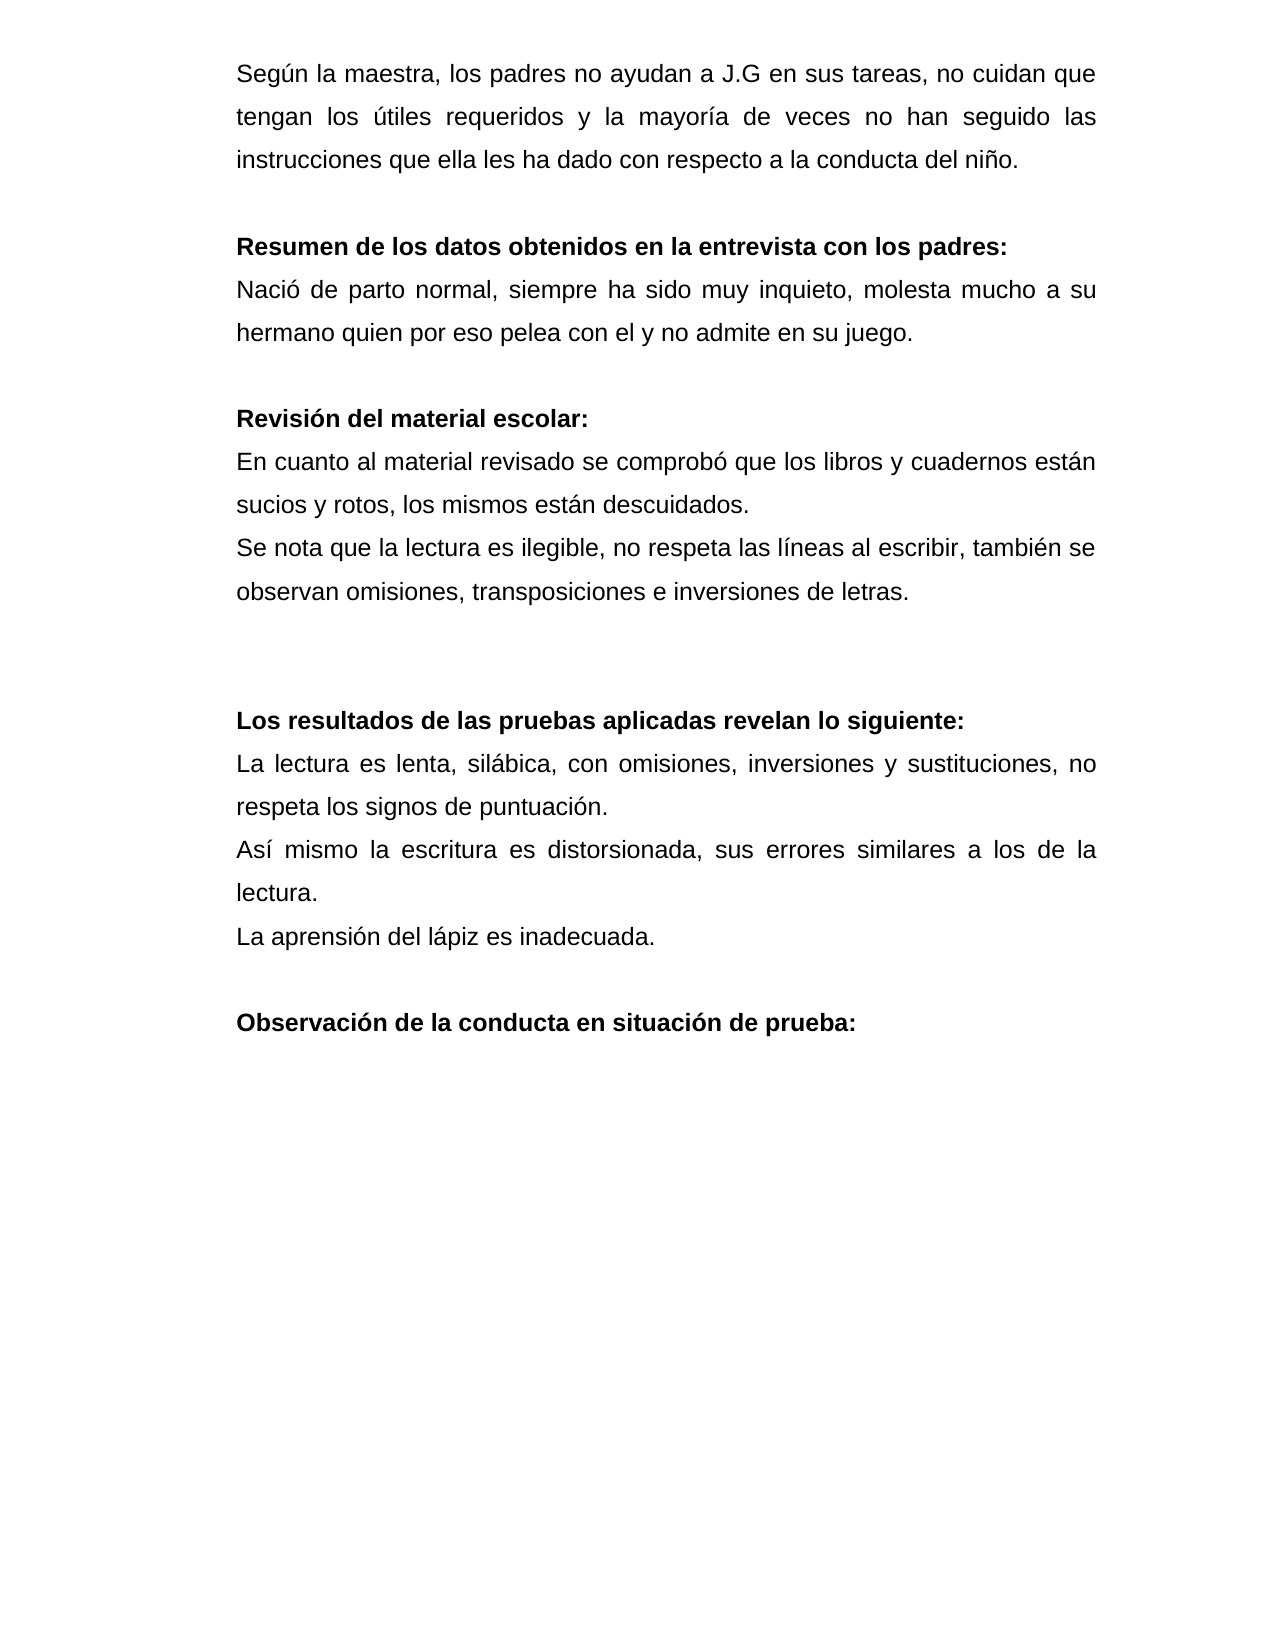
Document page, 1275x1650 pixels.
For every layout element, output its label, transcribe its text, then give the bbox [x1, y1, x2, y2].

text Según la maestra, los padres no ayudan a J.G en sus tareas, no cuidan que tengan los útiles requeridos y la mayoría de veces no han seguido las instrucciones que ella les ha dado con respecto a la conducta del niño. [236, 59, 1098, 174]
text En cuanto al material revisado se comprobó que los libros y cuadernos están sucios y rotos, los mismos están descuidados. [236, 447, 1098, 519]
text Revisión del material escolar: [236, 404, 1098, 433]
text Se nota que la lectura es ilegible, no respeta las líneas al escribir, también se observan omisiones, transposiciones e inversiones de letras. [236, 533, 1098, 605]
text Así mismo la escritura es distorsionada, sus errores similares a los de la lectura. [236, 835, 1098, 907]
text La aprensión del lápiz es inadecuada. [236, 922, 1098, 950]
text Observación de la conducta en situación de prueba: [236, 1008, 1098, 1037]
text Nació de parto normal, siempre ha sido muy inquieto, molesta mucho a su hermano quien por eso pelea con el y no admite en su juego. [236, 275, 1098, 347]
text La lectura es lenta, silábica, con omisiones, inversiones y sustituciones, no respeta los signos de puntuación. [236, 749, 1098, 821]
text Resumen de los datos obtenidos en la entrevista con los padres: [236, 232, 1098, 260]
text Los resultados de las pruebas aplicadas revelan lo siguiente: [236, 706, 1098, 735]
